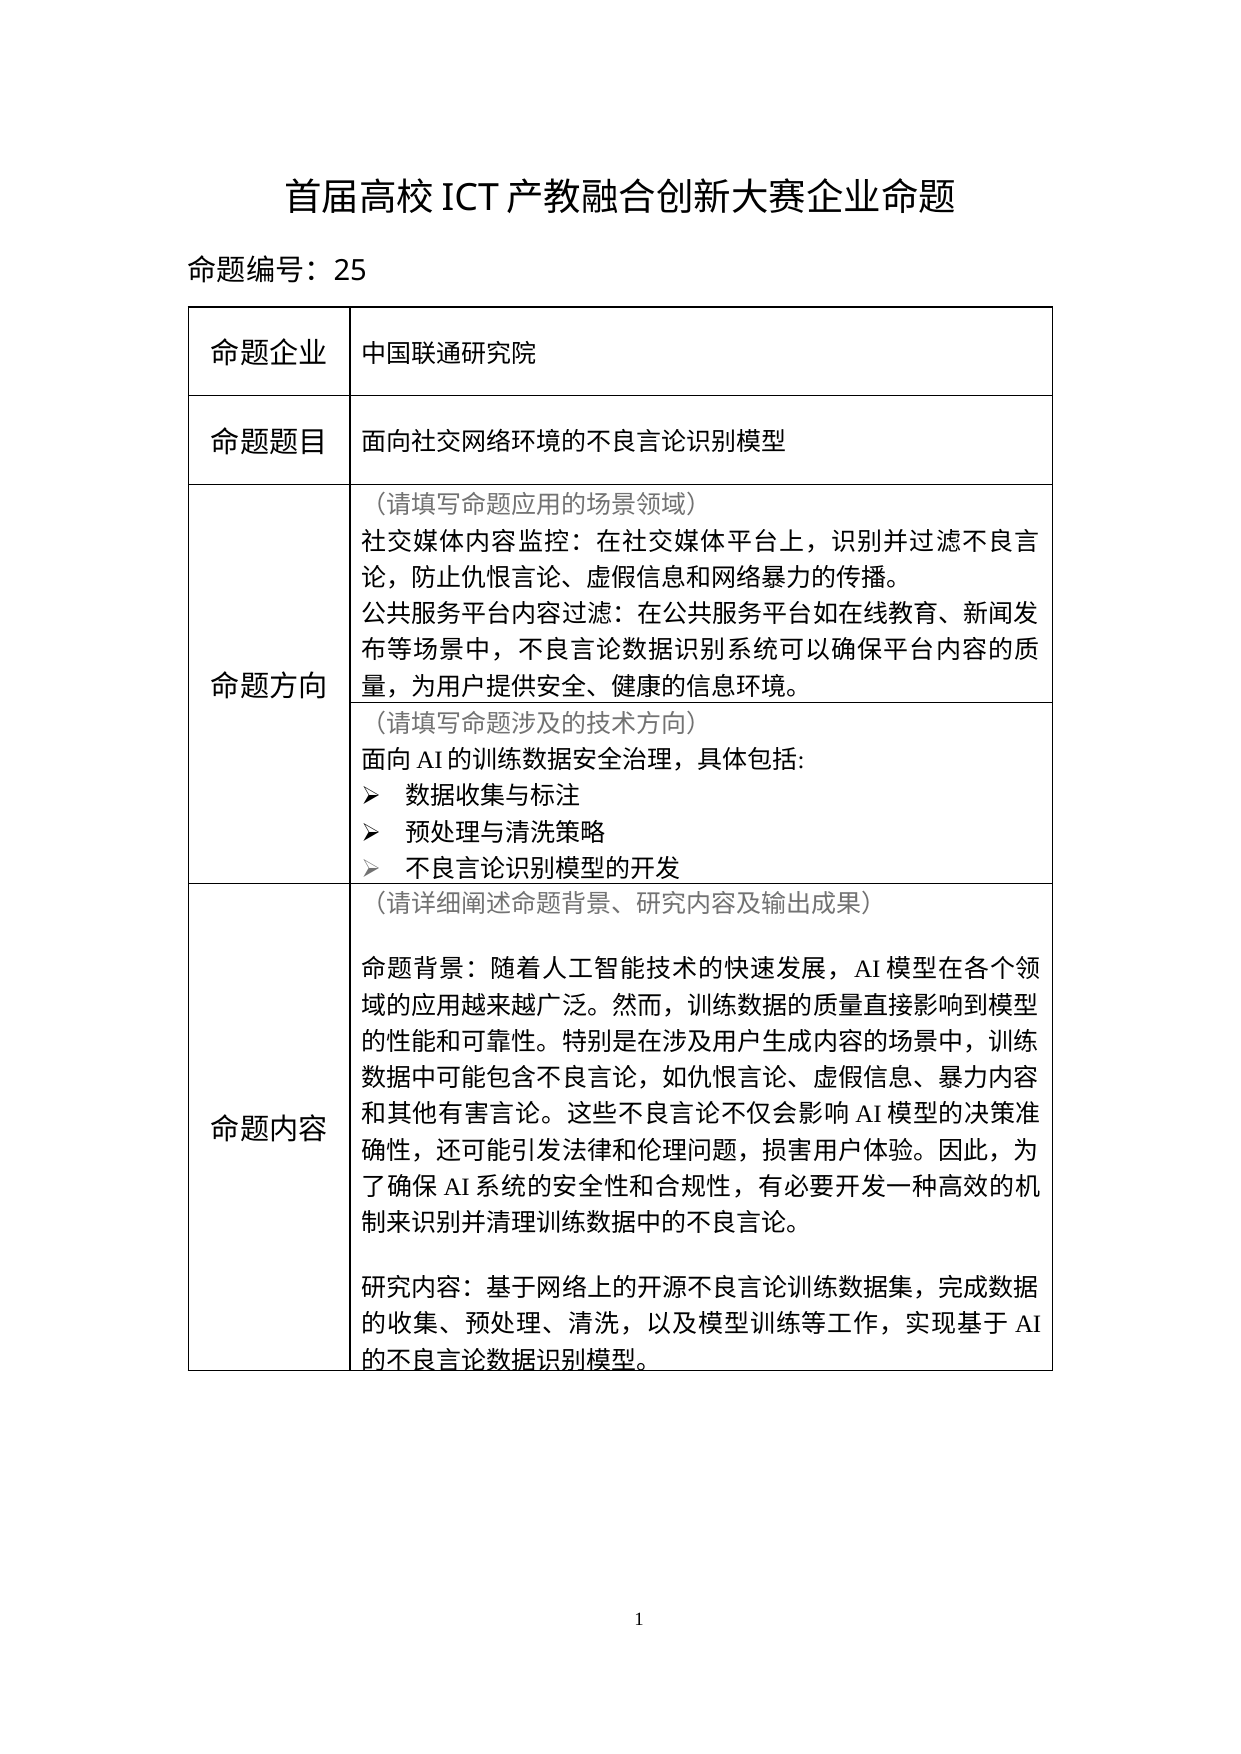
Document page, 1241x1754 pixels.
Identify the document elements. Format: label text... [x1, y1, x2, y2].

table_cell 命题题目 [189, 396, 349, 484]
text 命题编号：25 [187, 235, 1053, 300]
table_cell （请填写命题涉及的技术方向） 面向AI的训练数据安全治理，具体包括: 数据收集与标注 预处理与清洗策略 不良言论识别模型的开发 [351, 703, 1052, 883]
text 首届高校ICT产教融合创新大赛企业命题 [187, 162, 1053, 227]
table_header 中国联通研究院 [351, 308, 1052, 395]
table_cell 面向社交网络环境的不良言论识别模型 [351, 396, 1052, 484]
table_cell 命题内容 [189, 884, 349, 1370]
table_cell 命题方向 [189, 485, 349, 883]
table_cell （请填写命题应用的场景领域） 社交媒体内容监控：在社交媒体平台上，识别并过滤不良言论，防止仇恨言论、虚假信息和网络暴力的传播。 公共服务平台内容过滤：在公共服务平台如在线教育、新闻发布等场景中，不良言论数据识别系统可以确保平台内容的质量，为用户提供安全、健康的信息环境。 [351, 485, 1052, 702]
table_cell （请详细阐述命题背景、研究内容及输出成果） 命题背景：随着人工智能技术的快速发展，AI模型在各个领域的应用越来越广泛。然而，训练数据的质量直接影响到模型的性能和可靠性。特别是在涉及用户生成内容的场景中，训练数据中可能包含不良言论，如仇恨言论、虚假信息、暴力内容和其他有害言论。这些不良言论不仅会影响AI模型的决策准确性，还可能引发法律和伦理问题，损害用户体验。因此，为了确保AI系统的安全性和合规性，有必要开发一种高效的机制来识别并清理训练数据中的不良言论。 研究内容：基于网络上的开源不良言论训练数据集，完成数据的收集、预处理、清洗，以及模型训练等工作，实现基于AI的不良言论数据识别模型。 [351, 884, 1052, 1370]
table_header 命题企业 [189, 308, 349, 395]
